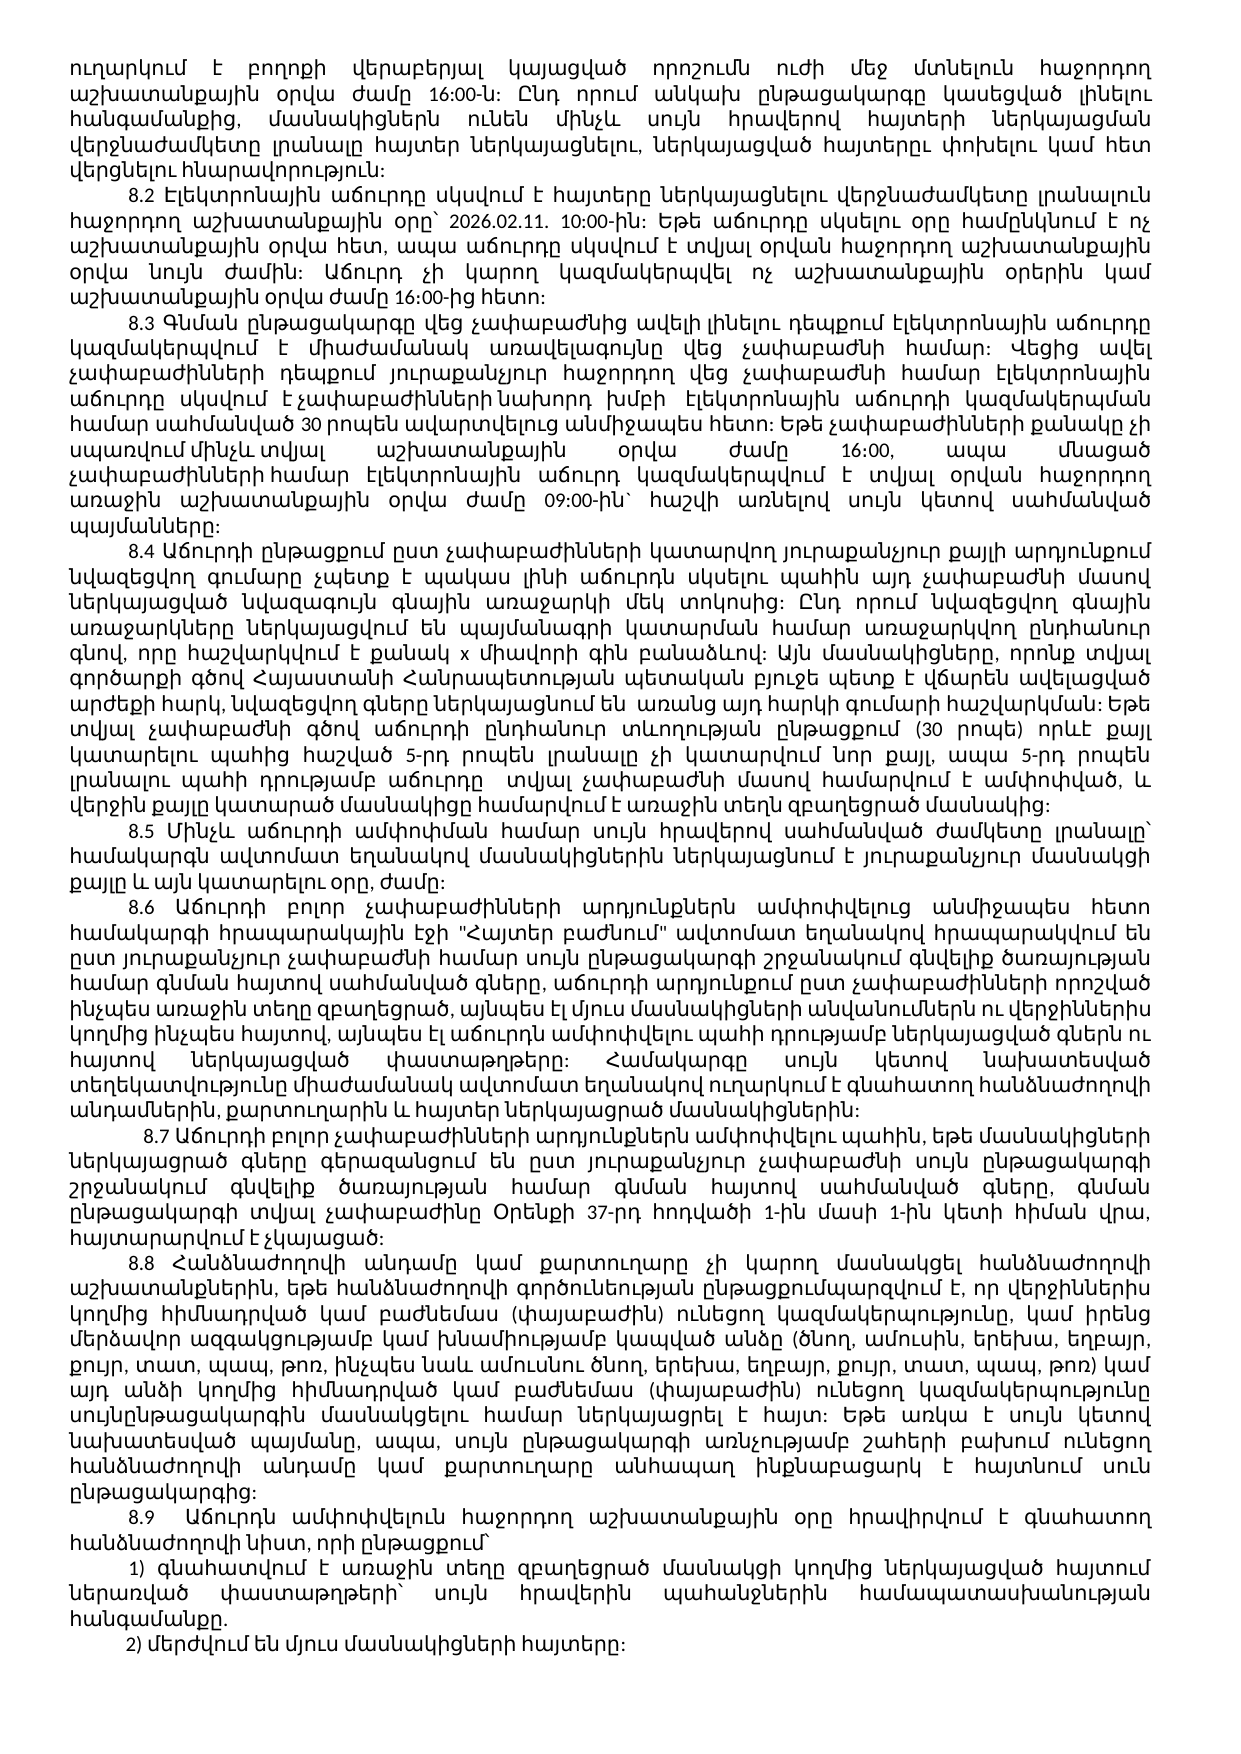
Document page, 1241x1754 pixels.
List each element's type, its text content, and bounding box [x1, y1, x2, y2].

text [69, 56, 1152, 183]
text 8.8 Հանձնաժողովի անդամը կամ քարտուղարը չի կարող մասնակցել հանձնաժողովի աշխատանքներին, եթե հանձնաժողովի գործունեության ընթացքումպարզվում է, որ վերջիններիս կողմից հիմնադրված կամ բաժնեմաս (փայաբաժին) ունեցող կազմակերպությունը, կամ իրենց մերձավոր ազգակցությամբ կամ խնամիությամբ կապված անձը (ծնող, ամուսին, երեխա, եղբայր, քույր, տատ, պապ, թոռ, ինչպես նաև ամուսնու ծնող, երեխա, եղբայր, քույր, տատ, պապ, թոռ) կամ այդ անձի կողմից հիմնադրված կամ բաժնեմաս (փայաբաժին) ունեցող կազմակերպությունը սույնընթացակարգին մասնակցելու համար ներկայացրել է հայտ: Եթե առկա է սույն կետով նախատեսված պայմանը, ապա, սույն ընթացակարգի առնչությամբ շահերի բախում ունեցող հանձնաժողովի անդամը կամ քարտուղարը անհապաղ ինքնաբացարկ է հայտնում սուն ընթացակարգից: [69, 1250, 1152, 1504]
text 8.2 Էլեկտրոնային աճուրդը սկսվում է հայտերը ներկայացնելու վերջնաժամկետը լրանալուն հաջորդող աշխատանքային օրը՝ 2026.02.11. 10:00 -ին: Եթե աճուրդը սկսելու օրը համընկնում է ոչ աշխատանքային օրվա հետ, ապա աճուրդը սկսվում է տվյալ օրվան հաջորդող աշխատանքային օրվա նույն ժամին: Աճուրդ չի կարող կազմակերպվել ոչ աշխատանքային օրերին կամ աշխատանքային օրվա ժամը 16։00-ից հետո: [69, 183, 1152, 310]
text 8.5 Մինչև աճուրդի ամփոփման համար սույն հրավերով սահմանված ժամկետը լրանալը՝ համակարգն ավտոմատ եղանակով մասնակիցներին ներկայացնում է յուրաքանչյուր մասնակցի քայլը և այն կատարելու օրը, ժամը: [69, 818, 1152, 894]
text 8.4 Աճուրդի ընթացքում ըստ չափաբաժինների կատարվող յուրաքանչյուր քայլի արդյունքում նվազեցվող գումարը չպետք է պակաս լինի աճուրդն սկսելու պահին այդ չափաբաժնի մասով ներկայացված նվազագույն գնային առաջարկի մեկ տոկոսից: Ընդ որում նվազեցվող գնային առաջարկները ներկայացվում են պայմանագրի կատարման համար առաջարկվող ընդհանուր գնով, որը հաշվարկվում է քանակ x միավորի գին բանաձևով: Այն մասնակիցները, որոնք տվյալ գործարքի գծով Հայաստանի Հանրապետության պետական բյուջե պետք է վճարեն ավելացված արժեքի հարկ, նվազեցվող գները ներկայացնում են առանց այդ հարկի գումարի հաշվարկման: Եթե տվյալ չափաբաժնի գծով աճուրդի ընդհանուր տևողության ընթացքում (30 րոպե) որևէ քայլ կատարելու պահից հաշված 5-րդ րոպեն լրանալը չի կատարվում նոր քայլ, ապա 5-րդ րոպեն լրանալու պահի դրությամբ աճուրդը տվյալ չափաբաժնի մասով համարվում է ամփոփված, և վերջին քայլը կատարած մասնակիցը համարվում է առաջին տեղն զբաղեցրած մասնակից: [69, 538, 1152, 818]
text 8.9 Աճուրդն ամփոփվելուն հաջորդող աշխատանքային օրը հրավիրվում է գնահատող հանձնաժողովի նիստ, որի ընթացքում՝ [69, 1504, 1152, 1555]
text 2) մերժվում են մյուս մասնակիցների հայտերը: [69, 1631, 1152, 1657]
text 8.7 Աճուրդի բոլոր չափաբաժինների արդյունքներն ամփոփվելու պահին, եթե մասնակիցների ներկայացրած գները գերազանցում են ըստ յուրաքանչյուր չափաբաժնի սույն ընթացակարգի շրջանակում գնվելիք ծառայության համար գնման հայտով սահմանված գները, գնման ընթացակարգի տվյալ չափաբաժինը Օրենքի 37-րդ հոդվածի 1-ին մասի 1-ին կետի հիման վրա, հայտարարվում է չկայացած: [69, 1123, 1152, 1250]
text 8.3 Գնման ընթացակարգը վեց չափաբաժնից ավելի լինելու դեպքում էլեկտրոնային աճուրդը կազմակերպվում է միաժամանակ առավելագույնը վեց չափաբաժնի համար: Վեցից ավել չափաբաժինների դեպքում յուրաքանչյուր հաջորդող վեց չափաբաժնի համար էլեկտրոնային աճուրդը սկսվում է չափաբաժինների նախորդ խմբի էլեկտրոնային աճուրդի կազմակերպման համար սահմանված 30 րոպեն ավարտվելուց անմիջապես հետո: Եթե չափաբաժինների քանակը չի սպառվում մինչև տվյալ աշխատանքային օրվա ժամը 16։00, ապա մնացած չափաբաժինների համար էլեկտրոնային աճուրդ կազմակերպվում է տվյալ օրվան հաջորդող առաջին աշխատանքային օրվա ժամը 09:00-ին` հաշվի առնելով սույն կետով սահմանված պայմանները: [69, 310, 1152, 538]
text 8.6 Աճուրդի բոլոր չափաբաժինների արդյունքներն ամփոփվելուց անմիջապես հետո համակարգի հրապարակային էջի "Հայտեր բաժնում" ավտոմատ եղանակով հրապարակվում են ըստ յուրաքանչյուր չափաբաժնի համար սույն ընթացակարգի շրջանակում գնվելիք ծառայության համար գնման հայտով սահմանված գները, աճուրդի արդյունքում ըստ չափաբաժինների որոշված ինչպես առաջին տեղը զբաղեցրած, այնպես էլ մյուս մասնակիցների անվանումներն ու վերջիններիս կողմից ինչպես հայտով, այնպես էլ աճուրդն ամփոփվելու պահի դրությամբ ներկայացված գներն ու հայտով ներկայացված փաստաթղթերը: Համակարգը սույն կետով նախատեսված տեղեկատվությունը միաժամանակ ավտոմատ եղանակով ուղարկում է գնահատող հանձնաժողովի անդամներին, քարտուղարին և հայտեր ներկայացրած մասնակիցներին: [69, 894, 1152, 1123]
text 1) գնահատվում է առաջին տեղը զբաղեցրած մասնակցի կողմից ներկայացված հայտում ներառված փաստաթղթերի՝ սույն հրավերին պահանջներին համապատասխանության հանգամանքը. [69, 1555, 1152, 1631]
